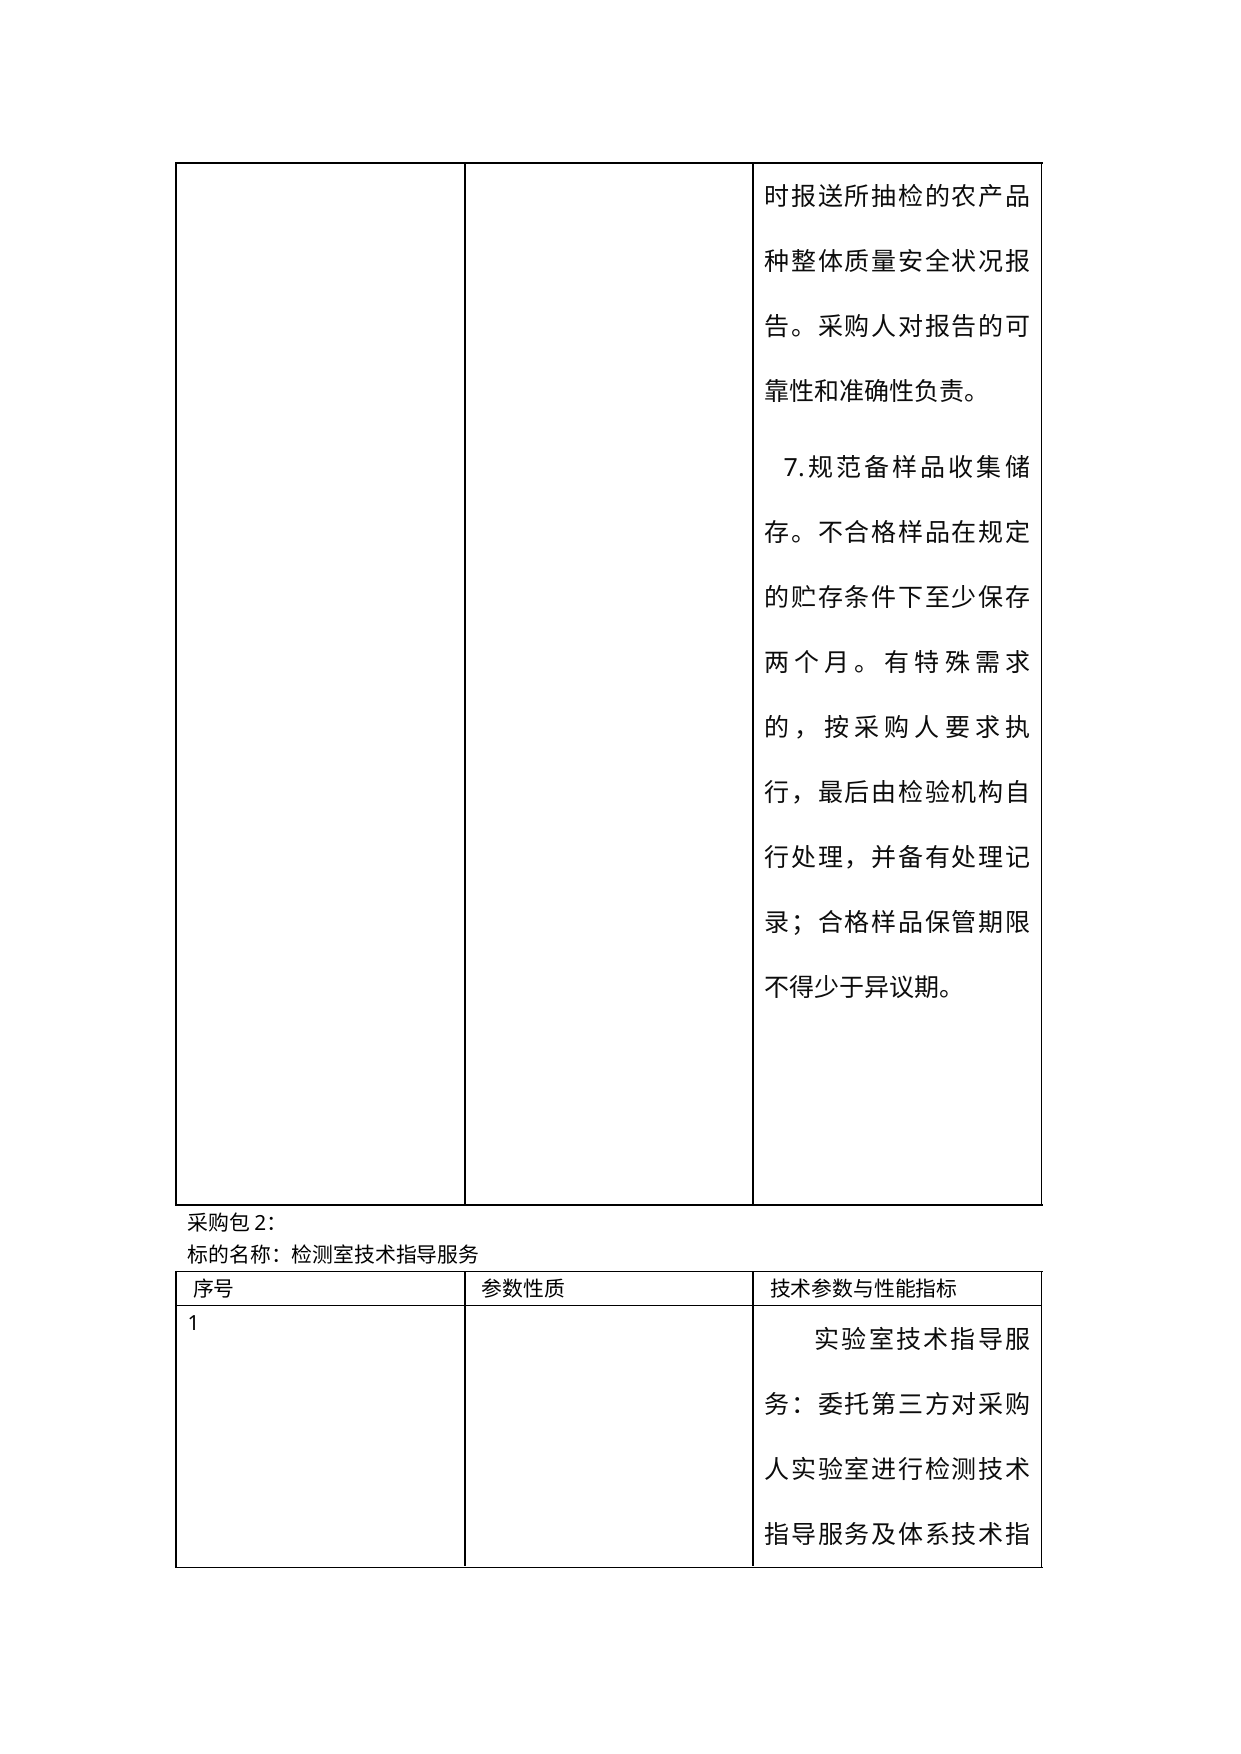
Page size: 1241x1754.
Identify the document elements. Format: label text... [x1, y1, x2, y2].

table_cell 1 [177, 164, 464, 1204]
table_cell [754, 1306, 1041, 1566]
table_header 参数性质 [466, 1272, 752, 1305]
text 采购包2： [187, 1206, 1053, 1238]
text 标的名称：检测室技术指导服务 [187, 1238, 1053, 1271]
table_cell [466, 1306, 752, 1566]
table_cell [754, 164, 1041, 1204]
table_header 序号 [177, 1272, 464, 1305]
table_cell [466, 164, 752, 1204]
table_header 技术参数与性能指标 [754, 1272, 1041, 1305]
table_cell 1 [177, 1306, 464, 1566]
